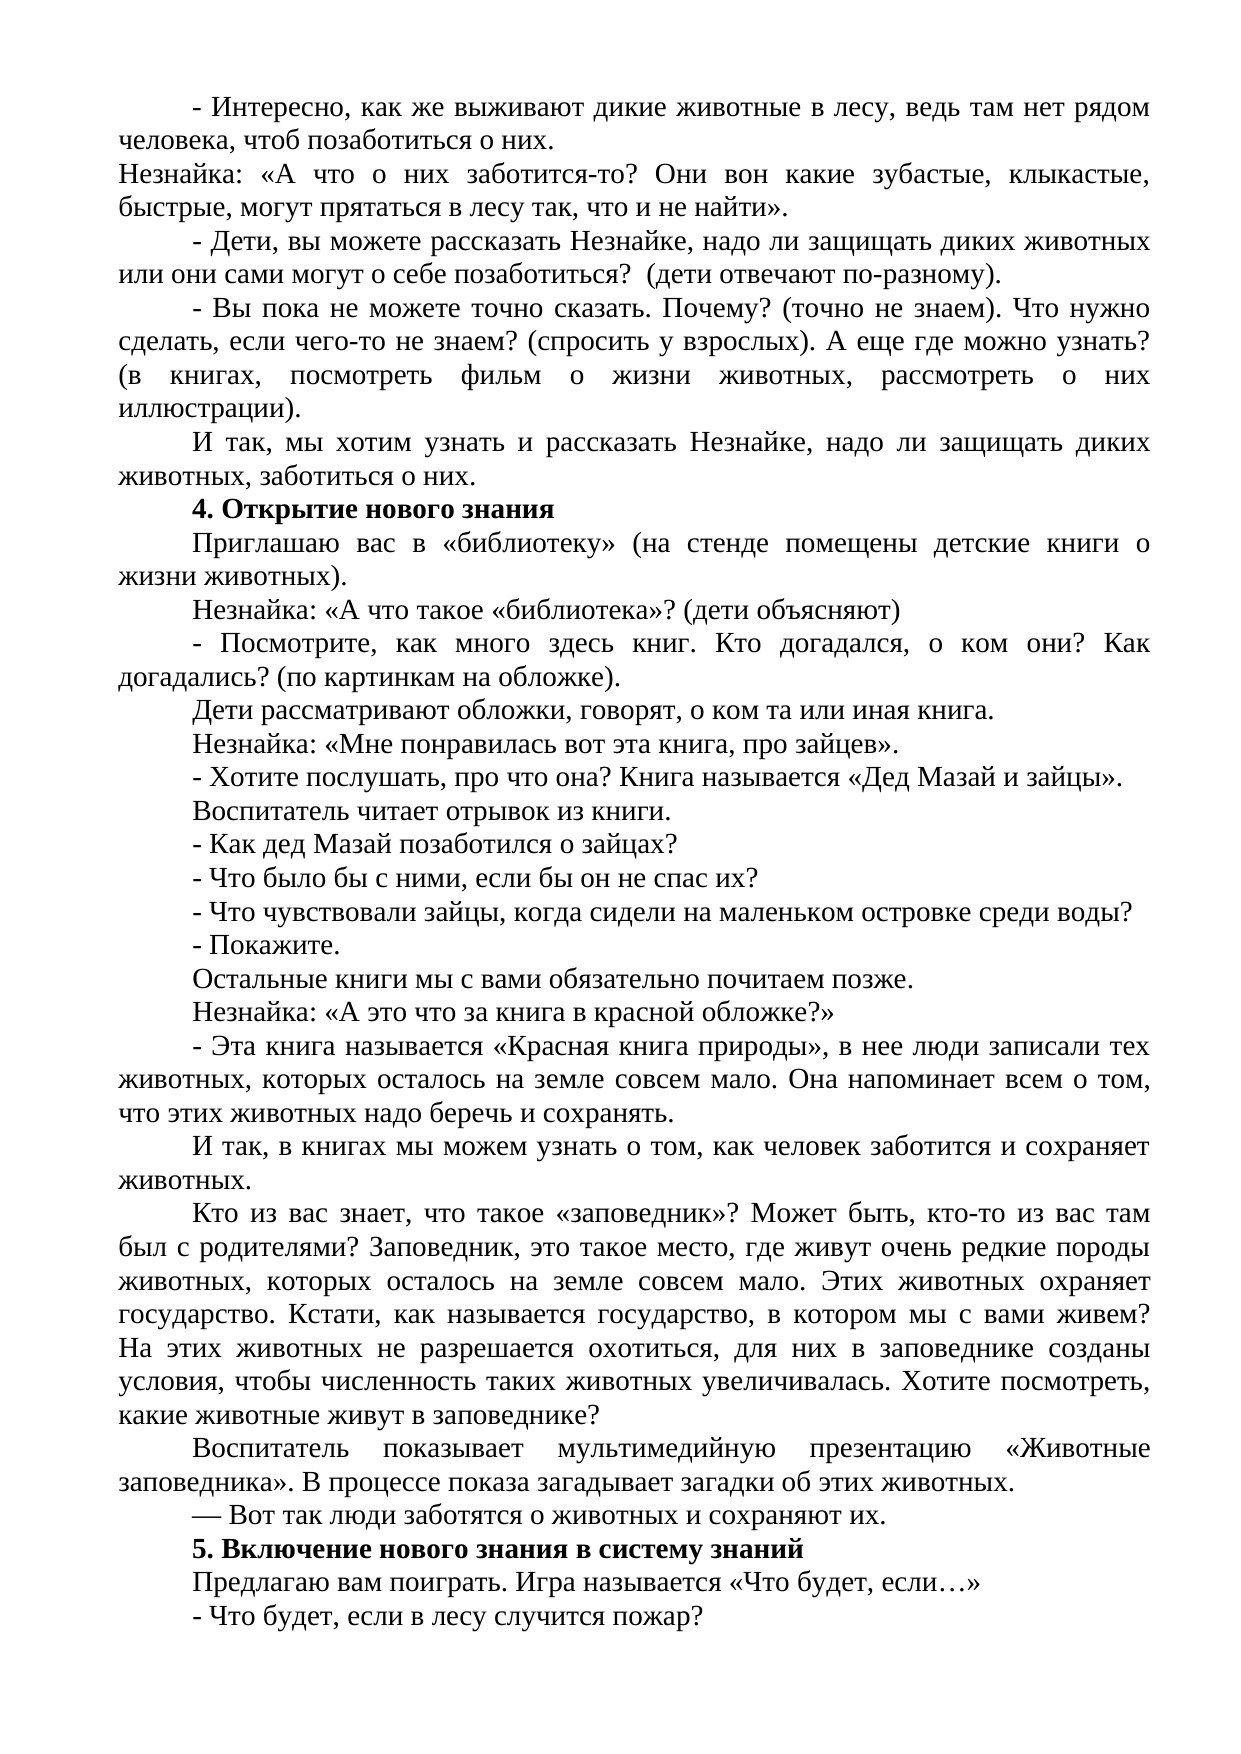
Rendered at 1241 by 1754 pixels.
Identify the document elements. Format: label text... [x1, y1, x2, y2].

list - Дети, вы можете рассказать Незнайке, надо ли защищать диких животных или они сами могут о себе позаботиться? (дети отвечают по-разному). [118, 223, 1152, 290]
list 5. Включение нового знания в систему знаний [118, 1531, 1152, 1564]
list Предлагаю вам поиграть. Игра называется «Что будет, если…» [118, 1564, 1152, 1598]
list Воспитатель показывает мультимедийную презентацию «Животные заповедника». В процессе показа загадывает загадки об этих животных. [118, 1430, 1152, 1497]
list - Интересно, как же выживают дикие животные в лесу, ведь там нет рядом человека, чтоб позаботиться о них. [118, 89, 1152, 156]
list Остальные книги мы с вами обязательно почитаем позже. [118, 961, 1152, 994]
list - Что будет, если в лесу случится пожар? [118, 1598, 1152, 1632]
list И так, в книгах мы можем узнать о том, как человек заботится и сохраняет животных. [118, 1128, 1152, 1196]
list - Что было бы с ними, если бы он не спас их? [118, 860, 1152, 894]
list - Как дед Мазай позаботился о зайцах? [118, 827, 1152, 860]
list Кто из вас знает, что такое «заповедник»? Может быть, кто-то из вас там был с родителями? Заповедник, это такое место, где живут очень редкие породы животных, которых осталось на земле совсем мало. Этих животных охраняет государство. Кстати, как называется государство, в котором мы с вами живем? На этих животных не разрешается охотиться, для них в заповеднике созданы условия, чтобы численность таких животных увеличивалась. Хотите посмотреть, какие животные живут в заповеднике? [118, 1196, 1152, 1430]
list - Эта книга называется «Красная книга природы», в нее люди записали тех животных, которых осталось на земле совсем мало. Она напоминает всем о том, что этих животных надо беречь и сохранять. [118, 1028, 1152, 1128]
list — Вот так люди заботятся о животных и сохраняют их. [118, 1497, 1152, 1531]
list - Посмотрите, как много здесь книг. Кто догадался, о ком они? Как догадались? (по картинкам на обложке). [118, 625, 1152, 692]
list 4. Открытие нового знания [118, 491, 1152, 525]
list Незнайка: «А что о них заботится-то? Они вон какие зубастые, клыкастые, быстрые, могут прятаться в лесу так, что и не найти». [118, 156, 1152, 223]
list Незнайка: «А что такое «библиотека»? (дети объясняют) [118, 592, 1152, 625]
list - Вы пока не можете точно сказать. Почему? (точно не знаем). Что нужно сделать, если чего-то не знаем? (спросить у взрослых). А еще где можно узнать? (в книгах, посмотреть фильм о жизни животных, рассмотреть о них иллюстрации). [118, 290, 1152, 424]
list - Покажите. [118, 927, 1152, 961]
list Воспитатель читает отрывок из книги. [118, 793, 1152, 827]
list Приглашаю вас в «библиотеку» (на стенде помещены детские книги о жизни животных). [118, 525, 1152, 592]
list Дети рассматривают обложки, говорят, о ком та или иная книга. [118, 692, 1152, 726]
list Незнайка: «Мне понравилась вот эта книга, про зайцев». [118, 726, 1152, 759]
list - Хотите послушать, про что она? Книга называется «Дед Мазай и зайцы». [118, 759, 1152, 793]
list Незнайка: «А это что за книга в красной обложке?» [118, 994, 1152, 1028]
list - Что чувствовали зайцы, когда сидели на маленьком островке среди воды? [118, 894, 1152, 927]
list И так, мы хотим узнать и рассказать Незнайке, надо ли защищать диких животных, заботиться о них. [118, 424, 1152, 491]
